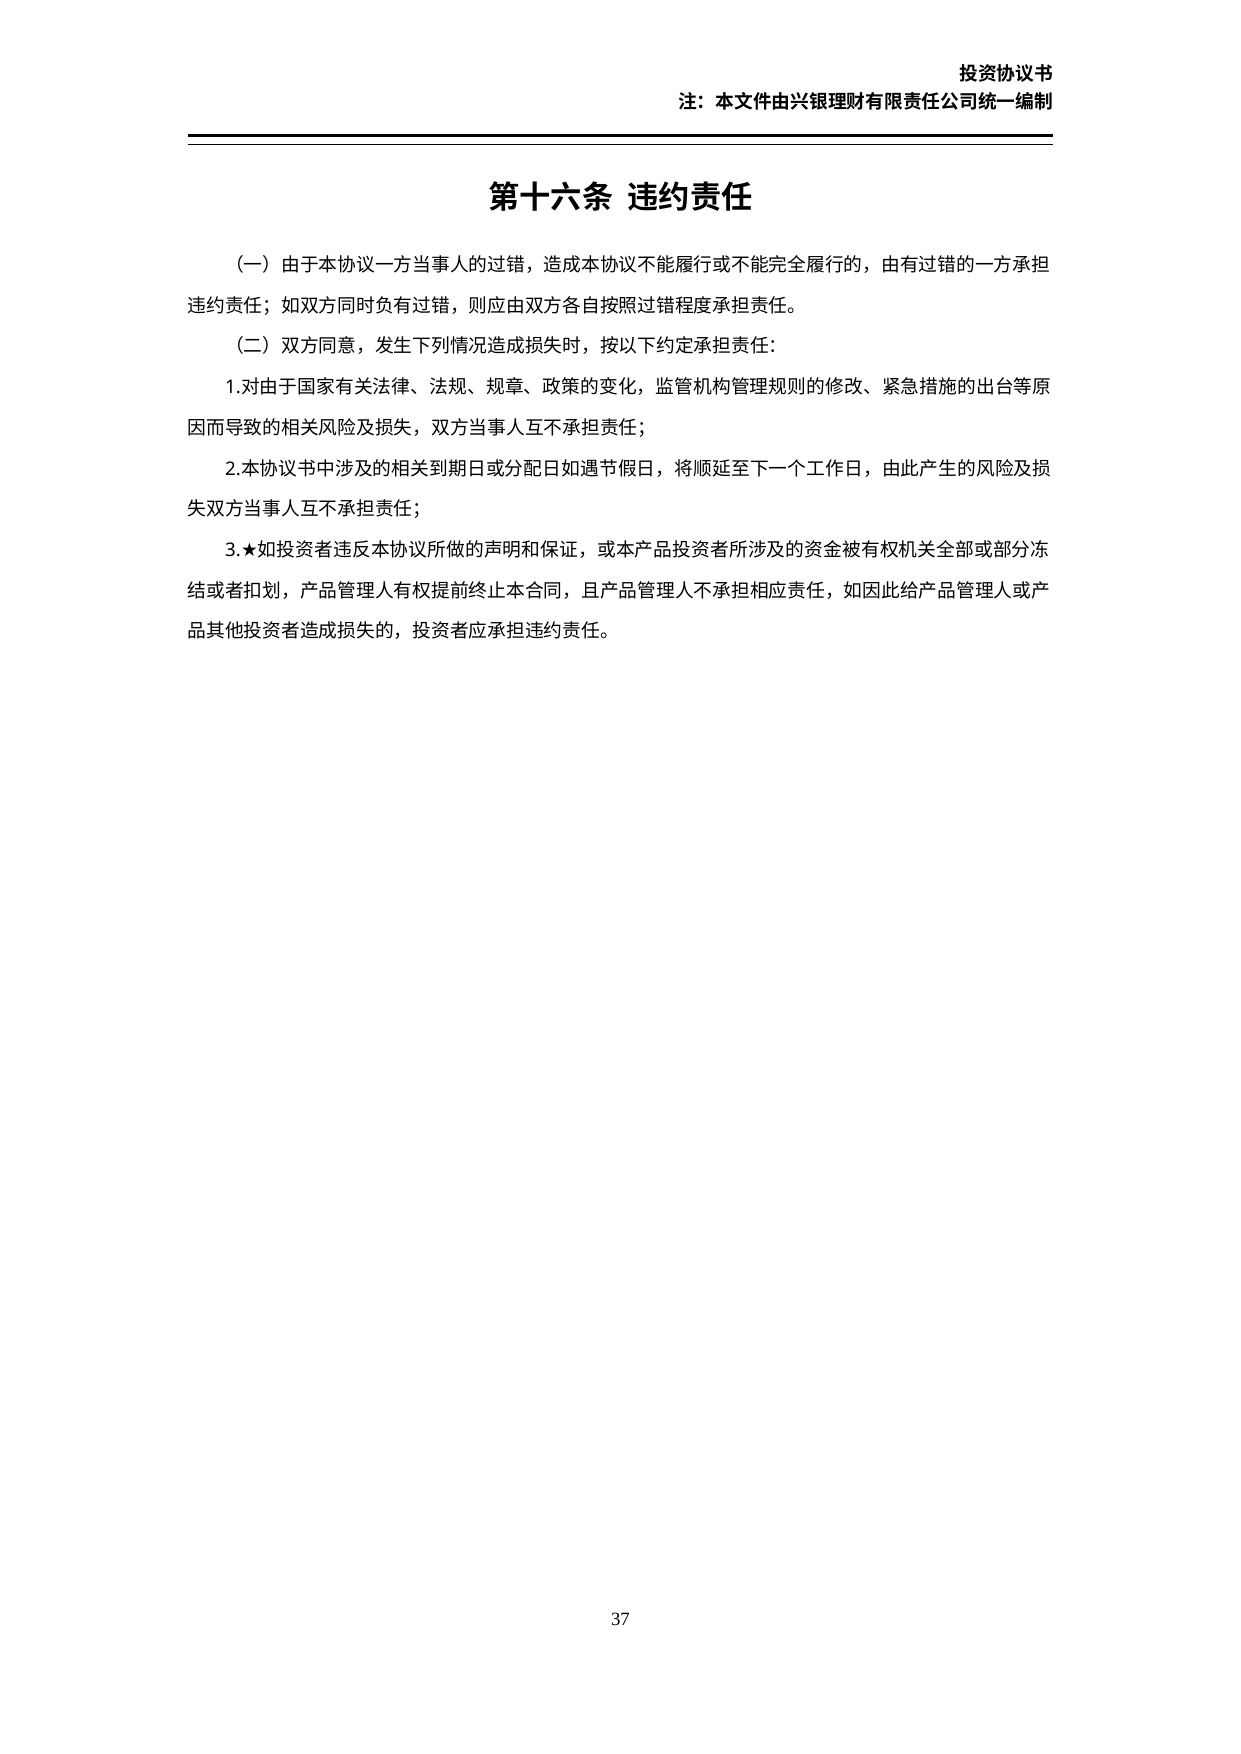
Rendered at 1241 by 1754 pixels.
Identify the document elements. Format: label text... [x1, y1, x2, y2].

text 1.对由于国家有关法律、法规、规章、政策的变化，监管机构管理规则的修改、紧急措施的出台等原因而导致的相关风险及损失，双方当事人互不承担责任； [187, 372, 1053, 440]
text （二）双方同意，发生下列情况造成损失时，按以下约定承担责任： [187, 331, 1053, 358]
text 2.本协议书中涉及的相关到期日或分配日如遇节假日，将顺延至下一个工作日，由此产生的风险及损失双方当事人互不承担责任； [187, 453, 1053, 521]
text 3.★如投资者违反本协议所做的声明和保证，或本产品投资者所涉及的资金被有权机关全部或部分冻结或者扣划，产品管理人有权提前终止本合同，且产品管理人不承担相应责任，如因此给产品管理人或产品其他投资者造成损失的，投资者应承担违约责任。 [187, 535, 1053, 643]
text （一）由于本协议一方当事人的过错，造成本协议不能履行或不能完全履行的，由有过错的一方承担违约责任；如双方同时负有过错，则应由双方各自按照过错程度承担责任。 [187, 249, 1053, 317]
subtitle 第十六条 违约责任 [187, 162, 1053, 227]
